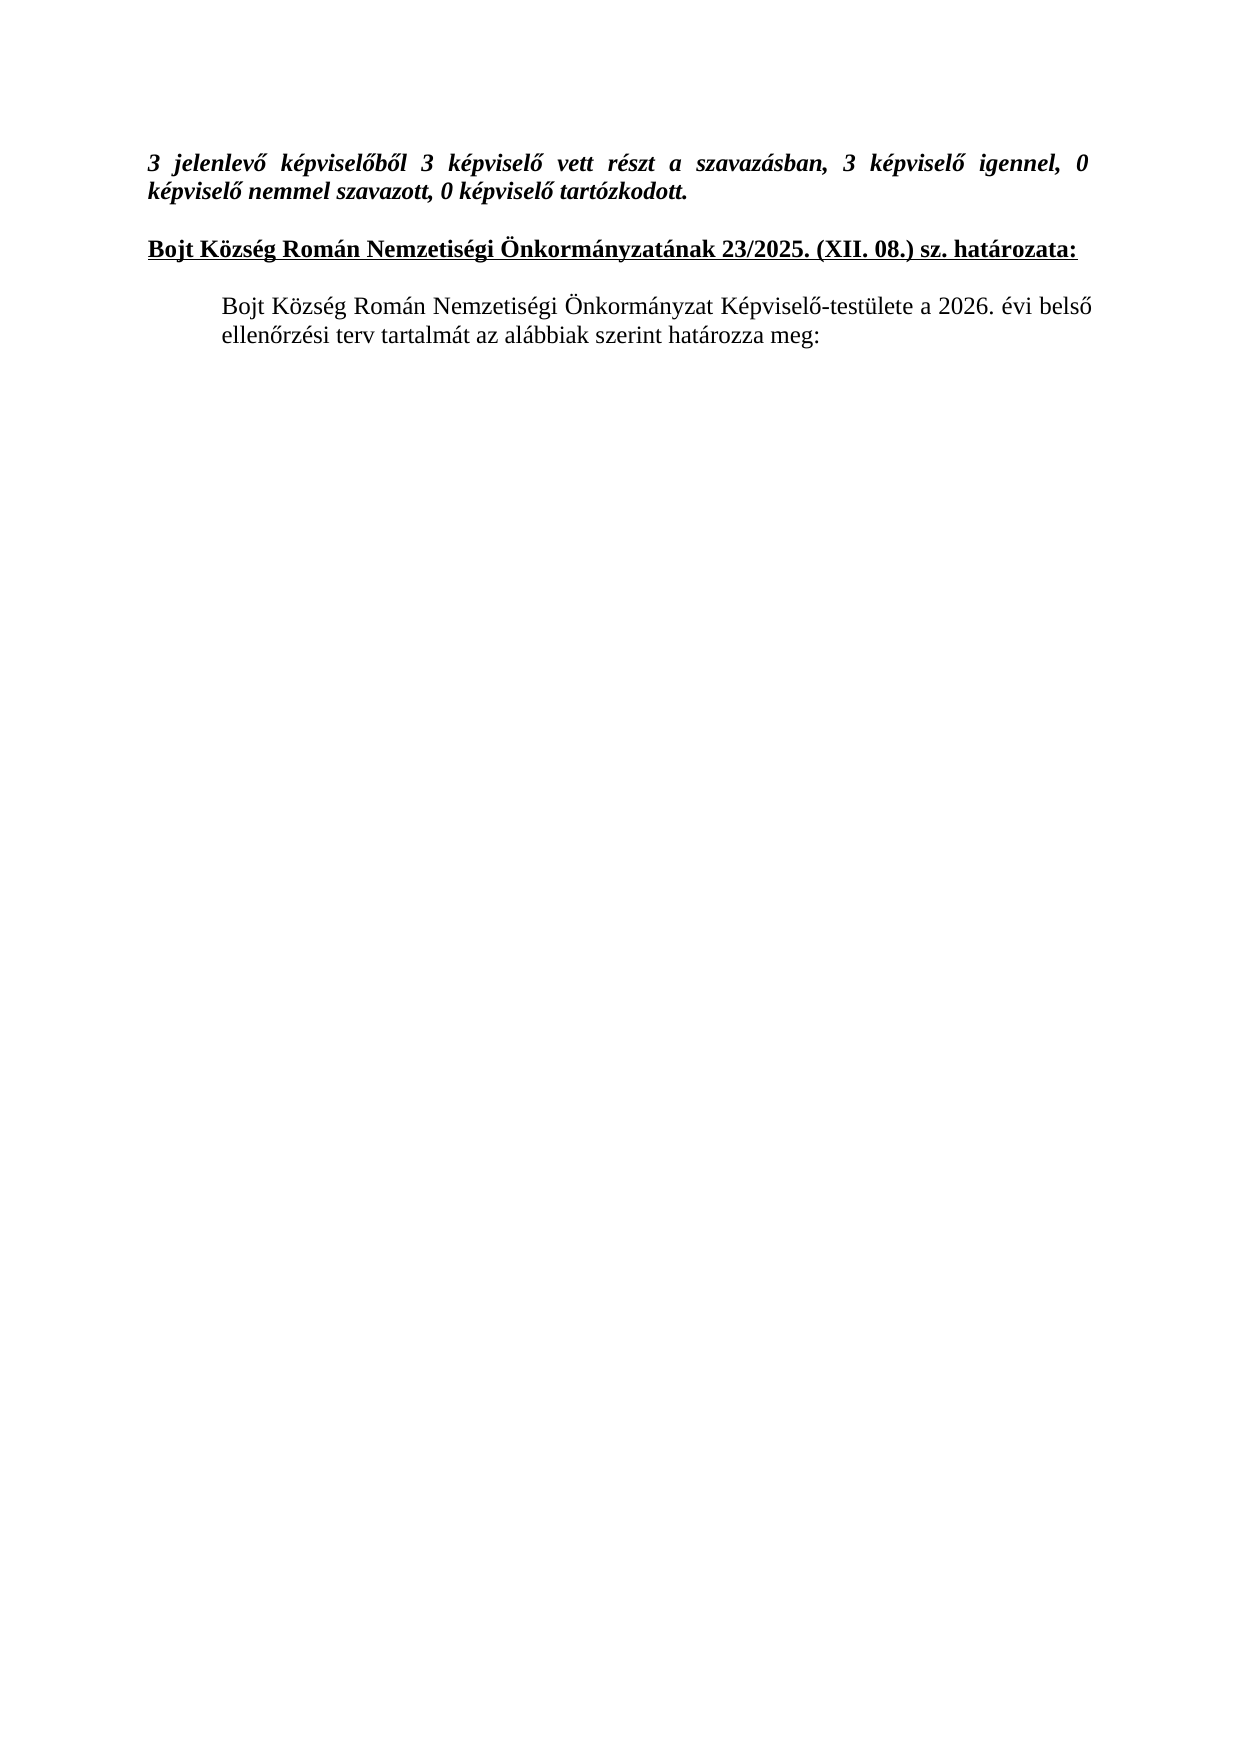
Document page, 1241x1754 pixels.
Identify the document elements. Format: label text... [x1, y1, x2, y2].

text 3 jelenlevő képviselőből 3 képviselő vett részt a szavazásban, 3 képviselő igennel, 0 képviselő nemmel szavazott, 0 képviselő tartózkodott. [148, 148, 1092, 205]
text Bojt Község Román Nemzetiségi Önkormányzatának 23/2025. (XII. 08.) sz. határozata: [148, 234, 1092, 263]
text Bojt Község Román Nemzetiségi Önkormányzat Képviselő-testülete a 2026. évi belső ellenőrzési terv tartalmát az alábbiak szerint határozza meg: [221, 291, 1092, 349]
